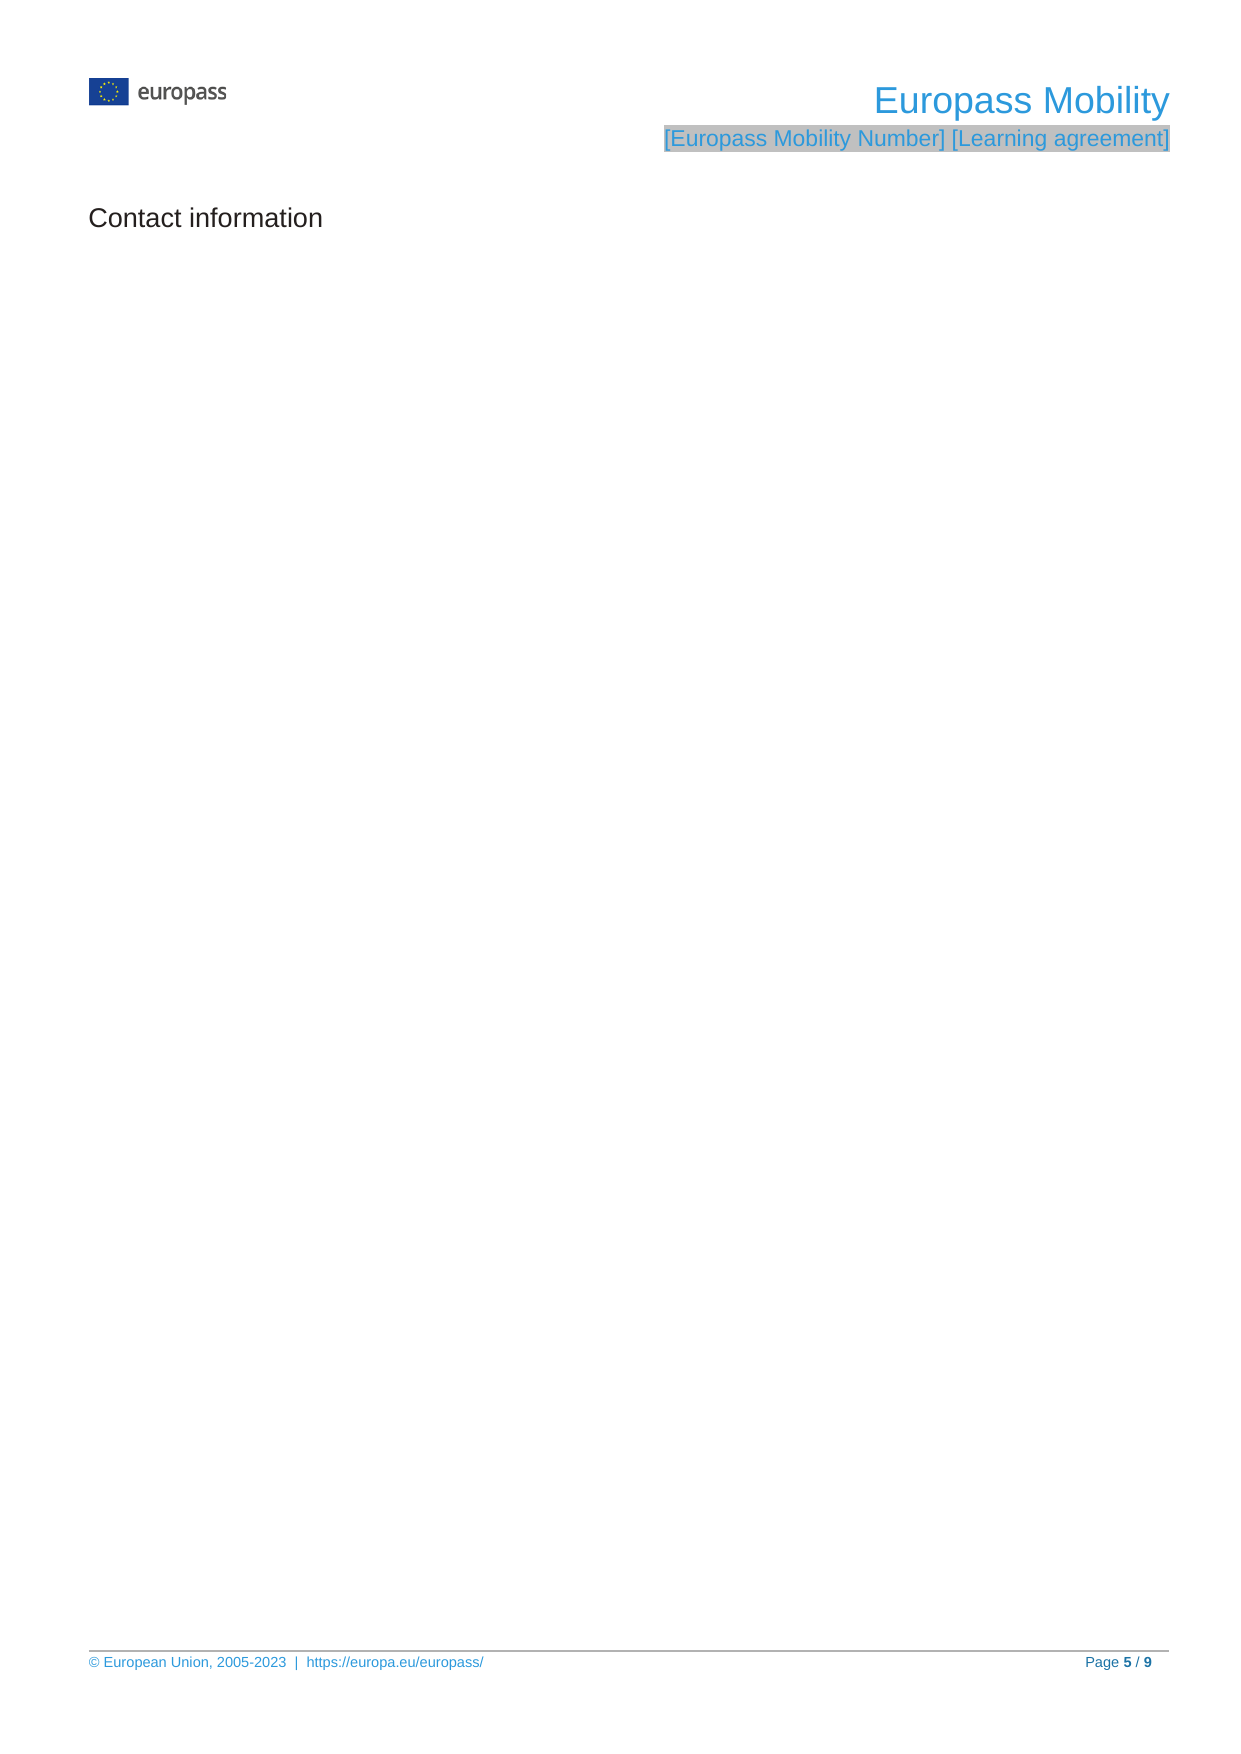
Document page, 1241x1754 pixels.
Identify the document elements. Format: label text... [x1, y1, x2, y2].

table_header Contact information [88, 180, 628, 233]
picture [88, 78, 227, 106]
